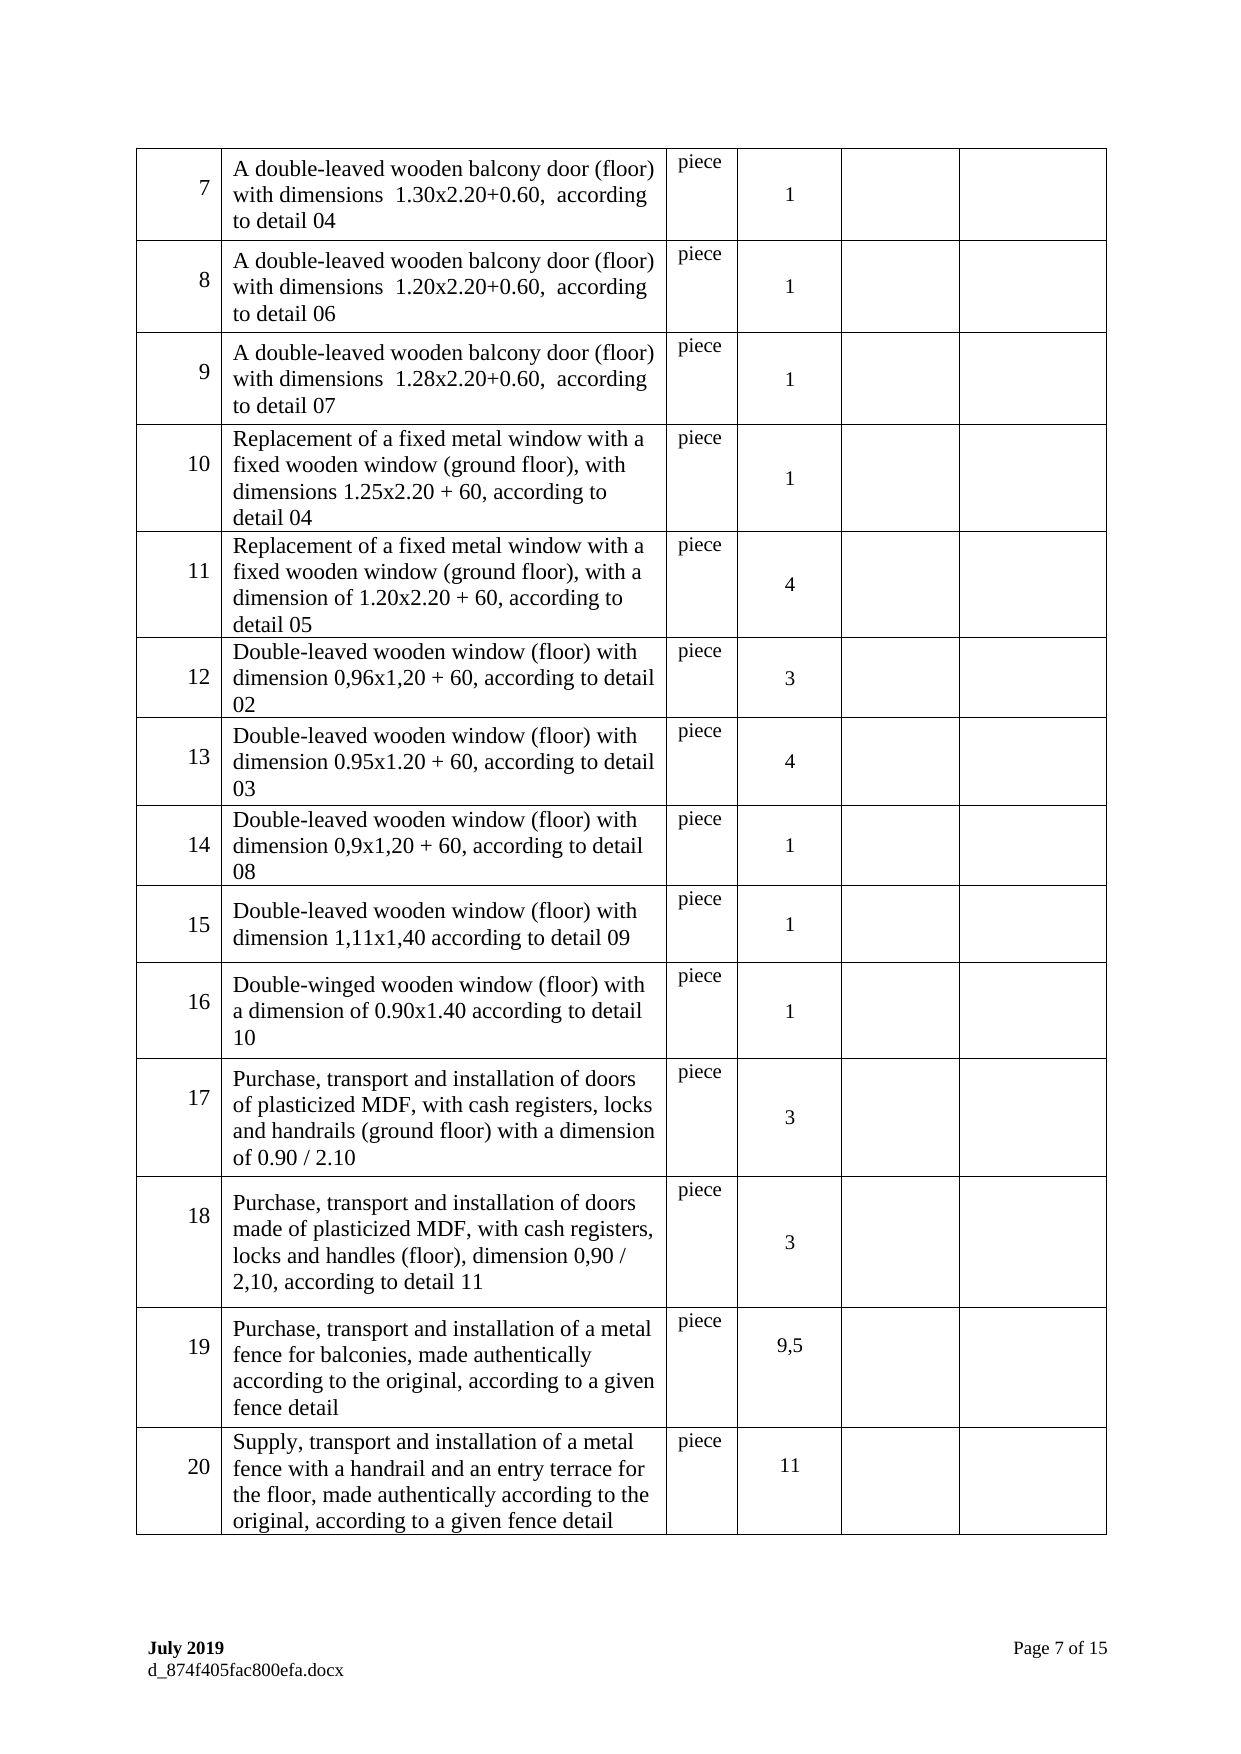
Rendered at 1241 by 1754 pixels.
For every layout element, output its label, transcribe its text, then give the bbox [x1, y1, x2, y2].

table_cell 1 [738, 241, 841, 332]
table_cell [842, 425, 959, 531]
table_cell [842, 1428, 959, 1534]
table_cell [842, 886, 959, 962]
table_cell [842, 638, 959, 717]
table_cell [960, 1177, 1106, 1307]
table_cell 4 [738, 718, 841, 805]
table_cell Purchase, transport and installation of doors of plasticized MDF, with cash registers, locks and handrails (ground floor) with a dimension of 0.90 / 2.10 [222, 1059, 666, 1176]
table_cell Replacement of a fixed metal window with a fixed wooden window (ground floor), with dimensions 1.25x2.20 + 60, according to detail 04 [222, 425, 666, 531]
table_cell piece [667, 425, 737, 531]
table_cell [960, 718, 1106, 805]
table_cell [960, 886, 1106, 962]
table_cell Double-winged wooden window (floor) with a dimension of 0.90x1.40 according to detail 10 [222, 963, 666, 1058]
table_cell [842, 718, 959, 805]
table_cell piece [667, 718, 737, 805]
table_cell 10 [137, 425, 221, 531]
table_cell 11 [738, 1428, 841, 1534]
table_cell 1 [738, 806, 841, 885]
table_cell [842, 1059, 959, 1176]
table_cell piece [667, 241, 737, 332]
table_cell Purchase, transport and installation of a metal fence for balconies, made authentically according to the original, according to a given fence detail [222, 1308, 666, 1427]
table_cell piece [667, 1428, 737, 1534]
table_cell 4 [738, 532, 841, 637]
table_cell 1 [738, 149, 841, 240]
table_cell [842, 806, 959, 885]
table_cell piece [667, 1308, 737, 1427]
table_cell 15 [137, 886, 221, 962]
table_cell 16 [137, 963, 221, 1058]
table_cell Double-leaved wooden window (floor) with dimension 1,11x1,40 according to detail 09 [222, 886, 666, 962]
table_cell [960, 149, 1106, 240]
table_cell [842, 963, 959, 1058]
table_cell [842, 149, 959, 240]
table_cell 14 [137, 806, 221, 885]
table_cell [960, 638, 1106, 717]
table_cell Purchase, transport and installation of doors made of plasticized MDF, with cash registers, locks and handles (floor), dimension 0,90 / 2,10, according to detail 11 [222, 1177, 666, 1307]
table_cell 20 [137, 1428, 221, 1534]
table_cell Supply, transport and installation of a metal fence with a handrail and an entry terrace for the floor, made authentically according to the original, according to a given fence detail [222, 1428, 666, 1534]
table_cell 1 [738, 886, 841, 962]
table_cell piece [667, 149, 737, 240]
table_cell 3 [738, 638, 841, 717]
table_cell piece [667, 886, 737, 962]
table_cell 3 [738, 1177, 841, 1307]
table_cell [842, 333, 959, 424]
table_cell [960, 1059, 1106, 1176]
table_cell 18 [137, 1177, 221, 1307]
table_cell 8 [137, 241, 221, 332]
table_cell 11 [137, 532, 221, 637]
table_cell 1 [738, 963, 841, 1058]
table_cell 9,5 [738, 1308, 841, 1427]
table_cell [960, 1308, 1106, 1427]
table_cell [960, 532, 1106, 637]
table_cell 1 [738, 425, 841, 531]
table_cell piece [667, 1177, 737, 1307]
table_cell [842, 1177, 959, 1307]
table_cell [842, 241, 959, 332]
table_cell [960, 1428, 1106, 1534]
table_cell piece [667, 638, 737, 717]
table_cell A double-leaved wooden balcony door (floor) with dimensions 1.28х2.20+0.60, according to detail 07 [222, 333, 666, 424]
table_cell piece [667, 963, 737, 1058]
table_cell [960, 241, 1106, 332]
table_cell [960, 333, 1106, 424]
table_cell piece [667, 333, 737, 424]
table_cell piece [667, 1059, 737, 1176]
table_cell 9 [137, 333, 221, 424]
table_cell Double-leaved wooden window (floor) with dimension 0,96x1,20 + 60, according to detail 02 [222, 638, 666, 717]
table_cell [842, 532, 959, 637]
table_cell [842, 1308, 959, 1427]
table_cell A double-leaved wooden balcony door (floor) with dimensions 1.20х2.20+0.60, according to detail 06 [222, 241, 666, 332]
table_cell 17 [137, 1059, 221, 1176]
table_cell Double-leaved wooden window (floor) with dimension 0.95x1.20 + 60, according to detail 03 [222, 718, 666, 805]
table_cell Double-leaved wooden window (floor) with dimension 0,9х1,20 + 60, according to detail 08 [222, 806, 666, 885]
table_cell piece [667, 532, 737, 637]
table_cell 3 [738, 1059, 841, 1176]
table_cell 1 [738, 333, 841, 424]
table_cell piece [667, 806, 737, 885]
table_cell [960, 963, 1106, 1058]
table_cell 19 [137, 1308, 221, 1427]
table_cell [960, 425, 1106, 531]
table_cell 7 [137, 149, 221, 240]
table_cell 13 [137, 718, 221, 805]
table_cell Replacement of a fixed metal window with a fixed wooden window (ground floor), with a dimension of 1.20x2.20 + 60, according to detail 05 [222, 532, 666, 637]
table_cell 12 [137, 638, 221, 717]
table_cell A double-leaved wooden balcony door (floor) with dimensions 1.30х2.20+0.60, according to detail 04 [222, 149, 666, 240]
table_cell [960, 806, 1106, 885]
